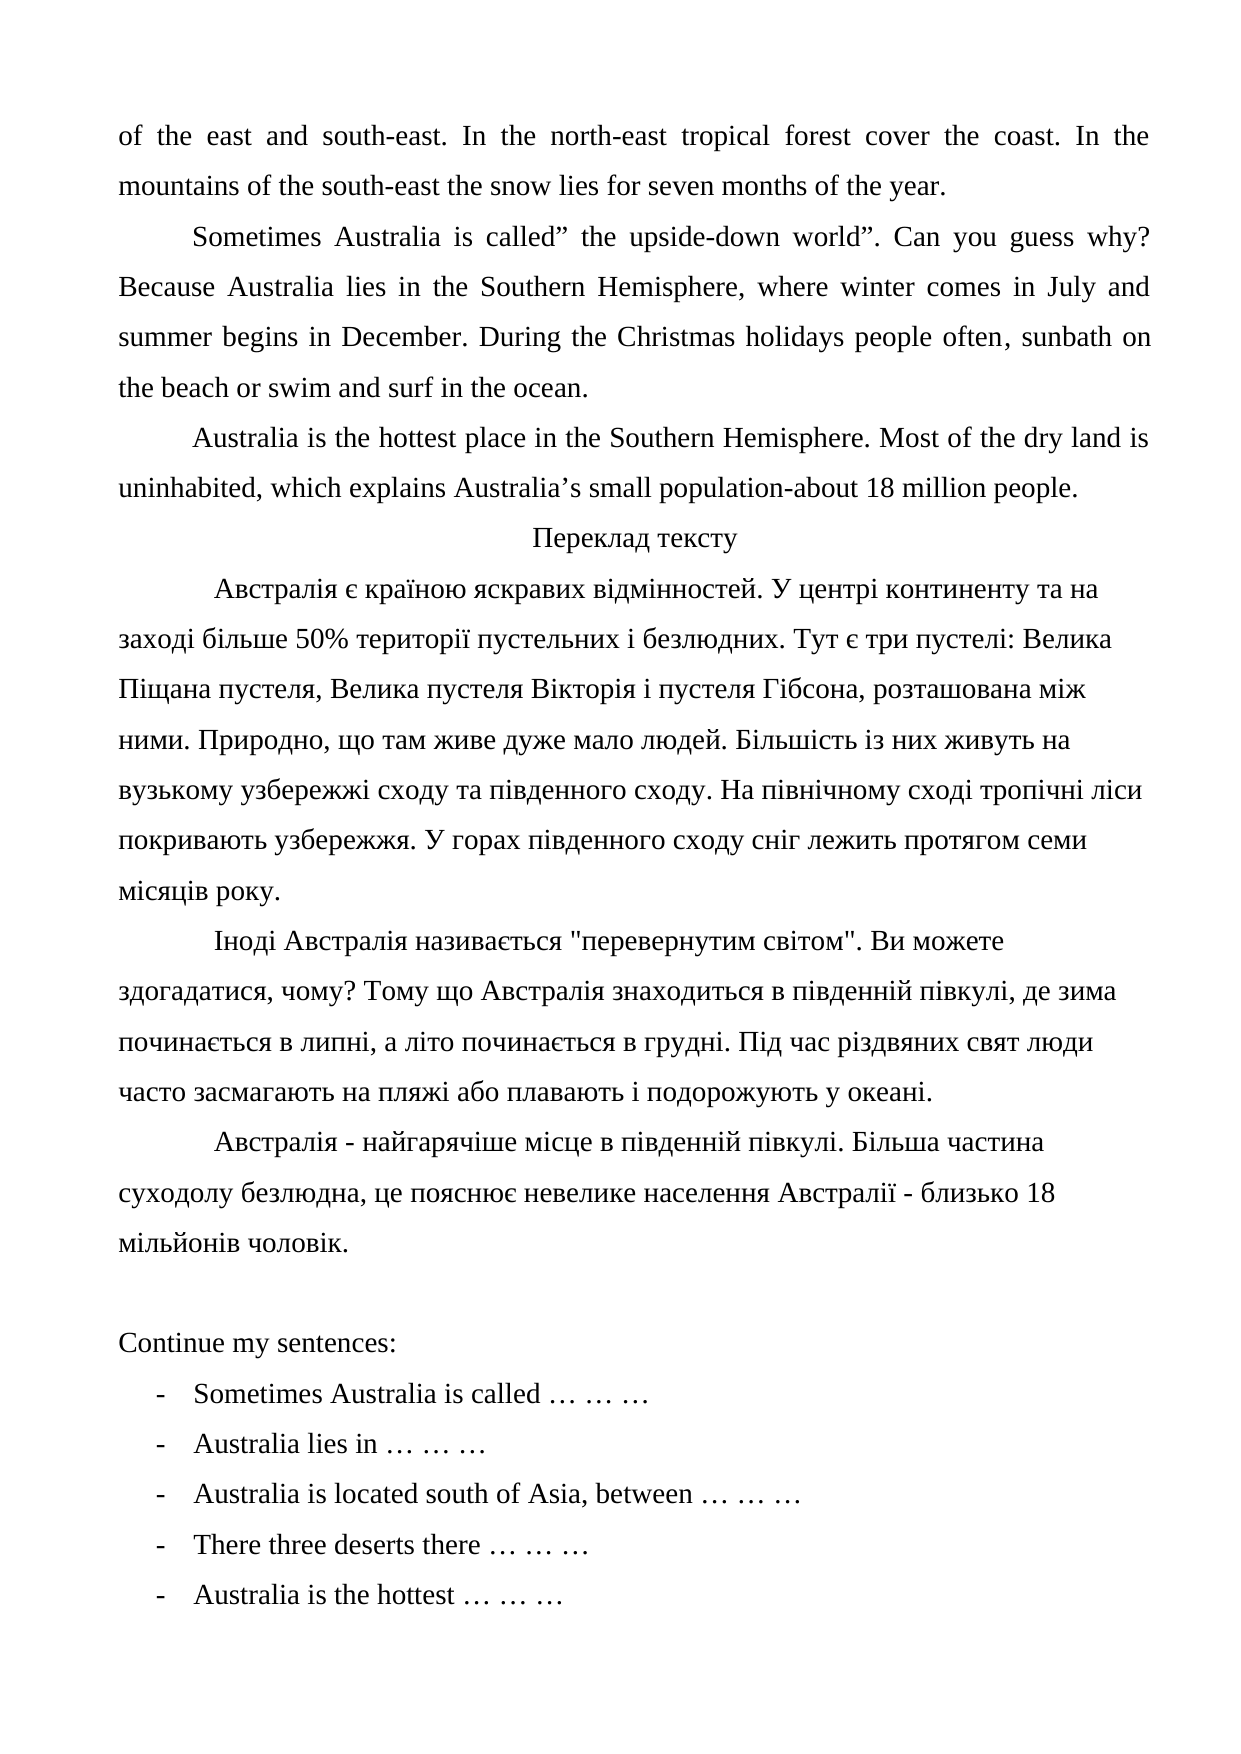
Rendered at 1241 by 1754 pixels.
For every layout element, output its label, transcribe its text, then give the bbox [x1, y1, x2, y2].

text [118, 118, 1152, 202]
list Australia lies in … … … [156, 1426, 1152, 1460]
text Австралія є країною яскравих відмінностей. У центрі континенту та на заході більше 50% території пустельних і безлюдних. Тут є три пустелі: Велика Піщана пустеля, Велика пустеля Вікторія і пустеля Гібсона, розташована між ними. Природно, що там живе дуже мало людей. Більшість із них живуть на вузькому узбережжі сходу та південного сходу. На північному сході тропічні ліси покривають узбережжя. У горах південного сходу сніг лежить протягом семи місяців року. [118, 571, 1152, 906]
text Австралія - ​​найгарячіше місце в південній півкулі. Більша частина суходолу безлюдна, це пояснює невелике населення Австралії - близько 18 мільйонів чоловік. [118, 1124, 1152, 1258]
text Continue my sentences: [118, 1326, 1152, 1359]
text Іноді Австралія називається "перевернутим світом". Ви можете здогадатися, чому? Тому що Австралія знаходиться в південній півкулі, де зима починається в липні, а літо починається в грудні. Під час різдвяних свят люди часто засмагають на пляжі або плавають і подорожують у океані. [118, 923, 1152, 1108]
text Переклад тексту [118, 521, 1152, 554]
text Sometimes Australia is called” the upside-down world”. Can you guess why? Because Australia lies in the Southern Hemisphere, where winter comes in July and summer begins in December. During the Christmas holidays people often, sunbath on the beach or swim and surf in the ocean. [118, 219, 1152, 403]
list Australia is located south of Asia, between … … … [156, 1477, 1152, 1510]
text Australia is the hottest place in the Southern Hemisphere. Most of the dry land is uninhabited, which explains Australia’s small population-about 18 million people. [118, 420, 1152, 504]
list Sometimes Australia is called … … … [156, 1376, 1152, 1409]
list Australia is the hottest … … … [156, 1577, 1152, 1611]
list There three deserts there … … … [156, 1527, 1152, 1560]
